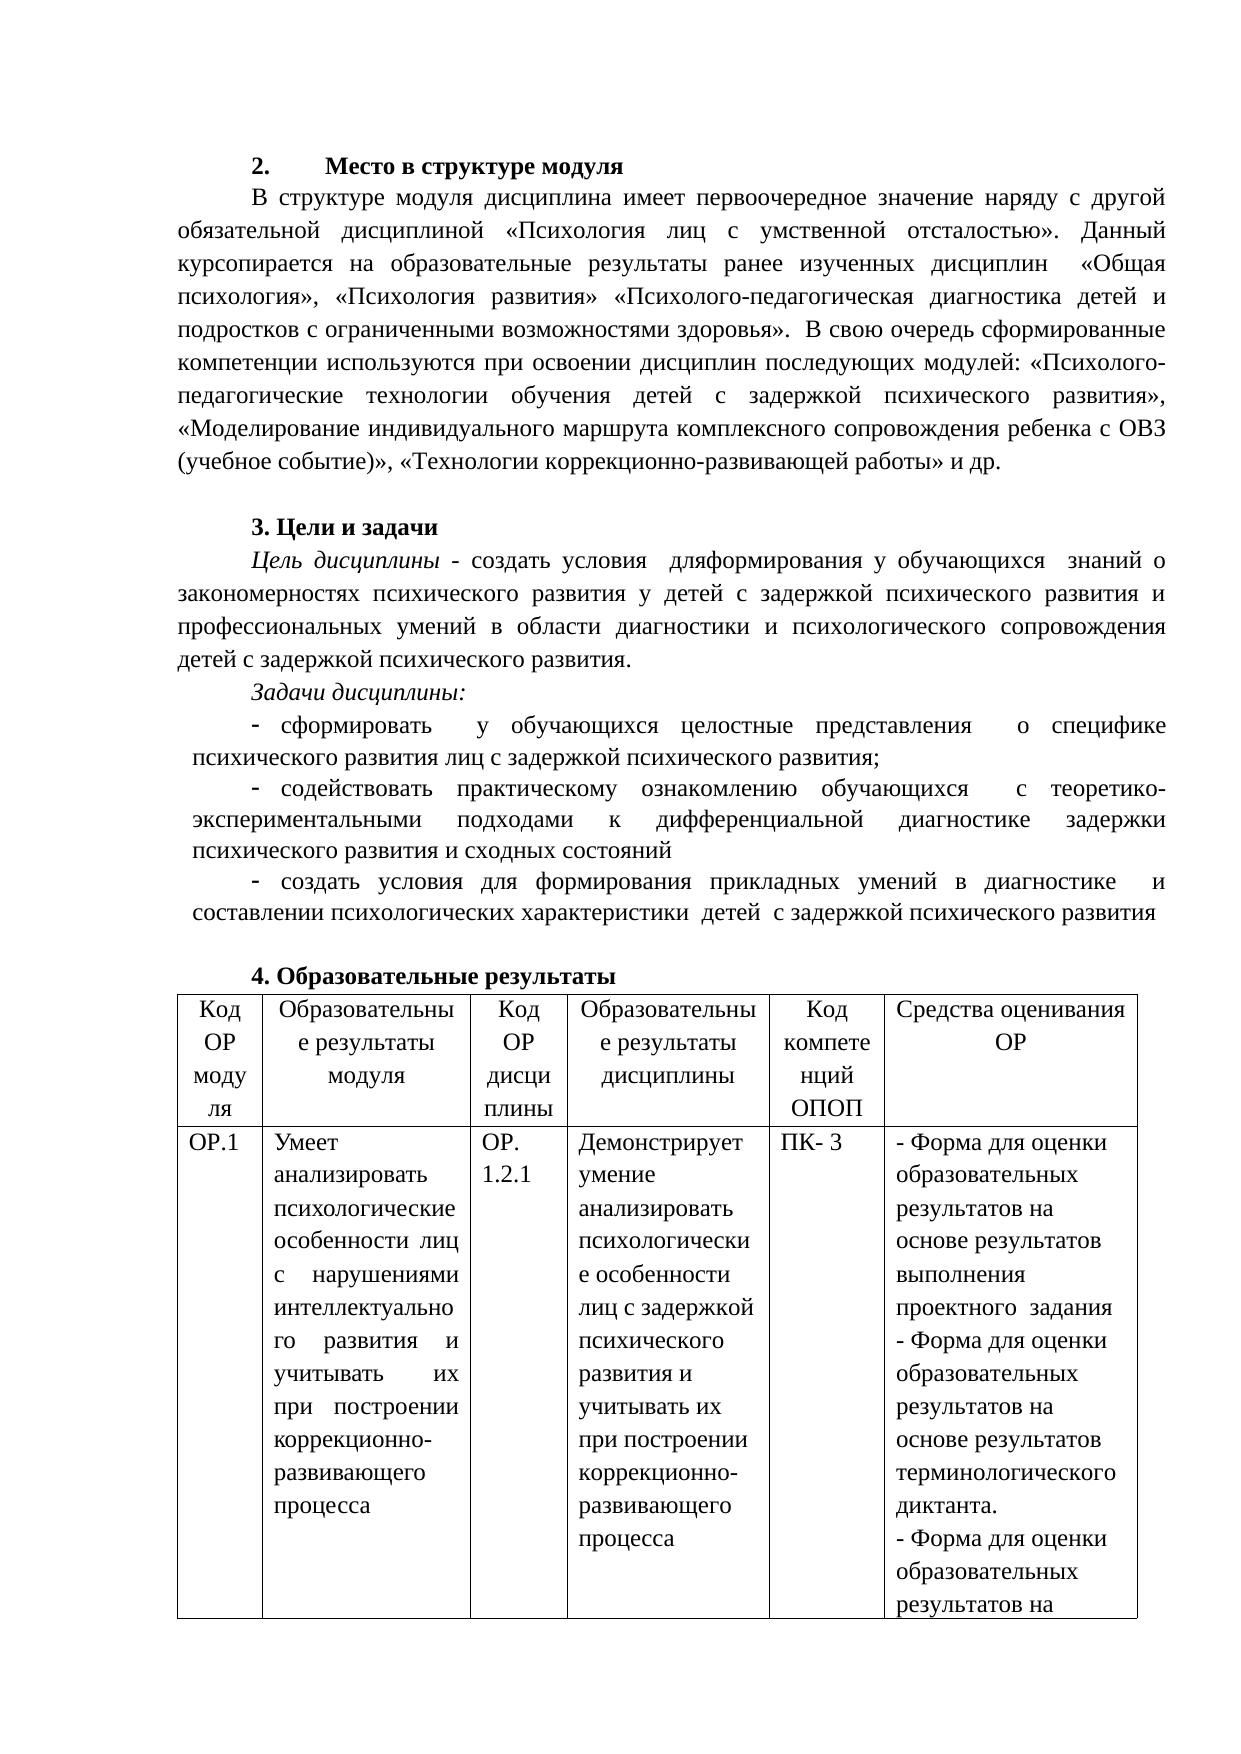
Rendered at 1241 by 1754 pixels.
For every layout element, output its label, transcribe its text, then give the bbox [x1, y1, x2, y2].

table_header Образовательные результаты модуля [263, 995, 470, 1126]
text 3. Цели и задачи [177, 512, 1167, 541]
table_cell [885, 1127, 1137, 1618]
table_header Код компетенций ОПОП [770, 995, 884, 1126]
table_cell ОР.1 [178, 1127, 262, 1618]
text 4. Образовательные результаты [177, 961, 1167, 989]
table_header Код ОР дисциплины [471, 995, 567, 1126]
table_header Код ОР модуля [178, 995, 262, 1126]
table_header Образовательные результаты дисциплины [568, 995, 769, 1126]
text Цель дисциплины - создать условия дляформирования у обучающихся знаний о закономерностях психического развития у детей с задержкой психического развития и профессиональных умений в области диагностики и психологического сопровождения детей с задержкой психического развития. [177, 545, 1167, 673]
list сформировать у обучающихся целостные представления о специфике психического развития лиц с задержкой психического развития; [192, 711, 1167, 770]
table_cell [568, 1127, 769, 1618]
list содействовать практическому ознакомлению обучающихся с теоретико-экспериментальными подходами к дифференциальной диагностике задержки психического развития и сходных состояний [192, 773, 1167, 863]
table_cell ПК- 3 [770, 1127, 884, 1618]
table_header Средства оценивания ОР [885, 995, 1137, 1126]
list Место в структуре модуля [177, 151, 1167, 180]
text Задачи дисциплины: [177, 677, 1167, 706]
table_cell ОР. 1.2.1 [471, 1127, 567, 1618]
list создать условия для формирования прикладных умений в диагностике и составлении психологических характеристики детей с задержкой психического развития [192, 866, 1167, 926]
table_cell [263, 1127, 470, 1618]
text В структуре модуля дисциплина имеет первоочередное значение наряду с другой обязательной дисциплиной «Психология лиц с умственной отсталостью». Данный курсопирается на образовательные результаты ранее изученных дисциплин «Общая психология», «Психология развития» «Психолого-педагогическая диагностика детей и подростков с ограниченными возможностями здоровья». В свою очередь сформированные компетенции используются при освоении дисциплин последующих модулей: «Психолого-педагогические технологии обучения детей с задержкой психического развития», «Моделирование индивидуального маршрута комплексного сопровождения ребенка с ОВЗ (учебное событие)», «Технологии коррекционно-развивающей работы» и др. [177, 182, 1167, 475]
